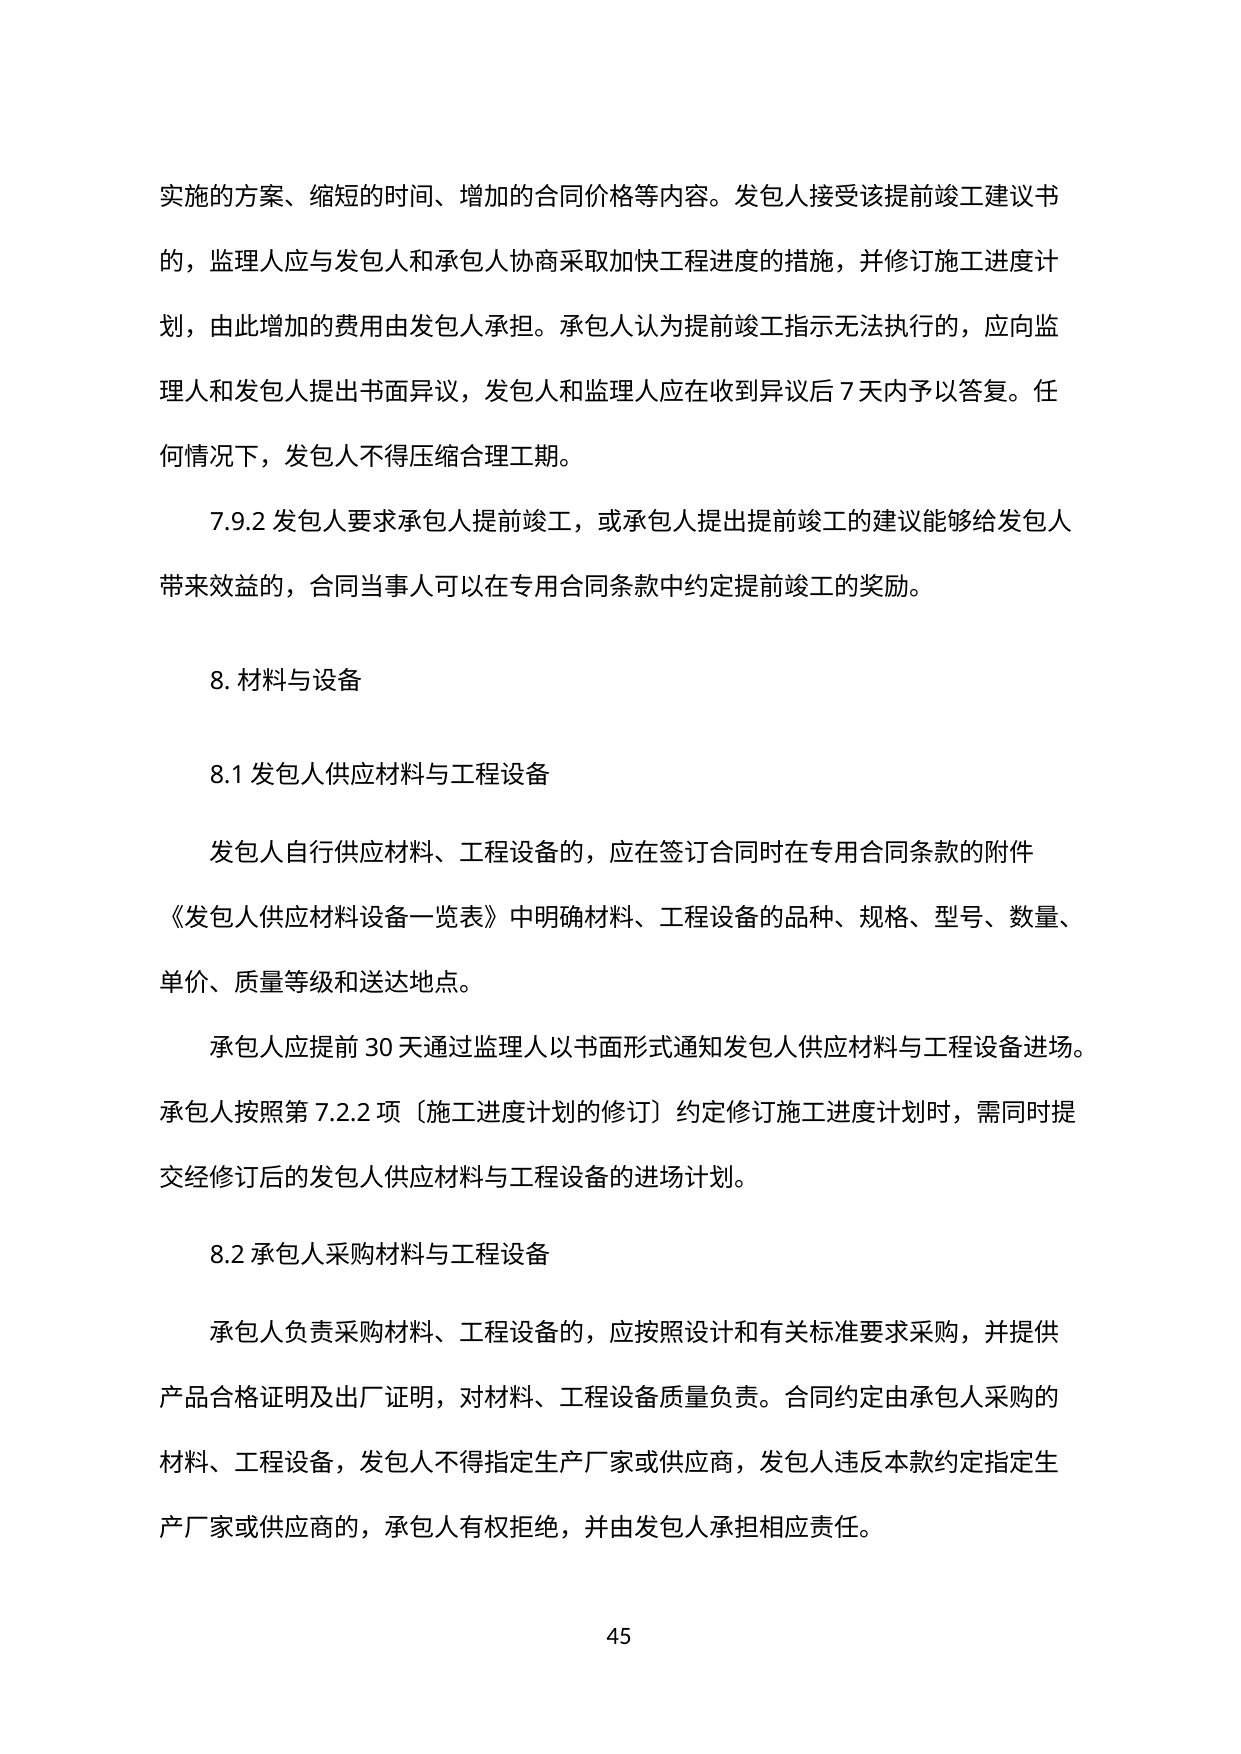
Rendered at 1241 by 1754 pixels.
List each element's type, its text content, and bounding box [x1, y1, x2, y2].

subtitle 8.1发包人供应材料与工程设备 [159, 740, 1078, 805]
text 承包人应提前30天通过监理人以书面形式通知发包人供应材料与工程设备进场。承包人按照第7.2.2项〔施工进度计划的修订〕约定修订施工进度计划时，需同时提交经修订后的发包人供应材料与工程设备的进场计划。 [159, 1013, 1078, 1208]
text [159, 162, 1078, 487]
subtitle 8. 材料与设备 [159, 646, 1078, 711]
text 发包人自行供应材料、工程设备的，应在签订合同时在专用合同条款的附件《发包人供应材料设备一览表》中明确材料、工程设备的品种、规格、型号、数量、单价、质量等级和送达地点。 [159, 818, 1078, 1013]
subtitle 8.2承包人采购材料与工程设备 [159, 1220, 1078, 1285]
text 7.9.2 发包人要求承包人提前竣工，或承包人提出提前竣工的建议能够给发包人带来效益的，合同当事人可以在专用合同条款中约定提前竣工的奖励。 [159, 487, 1078, 617]
text 承包人负责采购材料、工程设备的，应按照设计和有关标准要求采购，并提供产品合格证明及出厂证明，对材料、工程设备质量负责。合同约定由承包人采购的材料、工程设备，发包人不得指定生产厂家或供应商，发包人违反本款约定指定生产厂家或供应商的，承包人有权拒绝，并由发包人承担相应责任。 [159, 1298, 1078, 1558]
